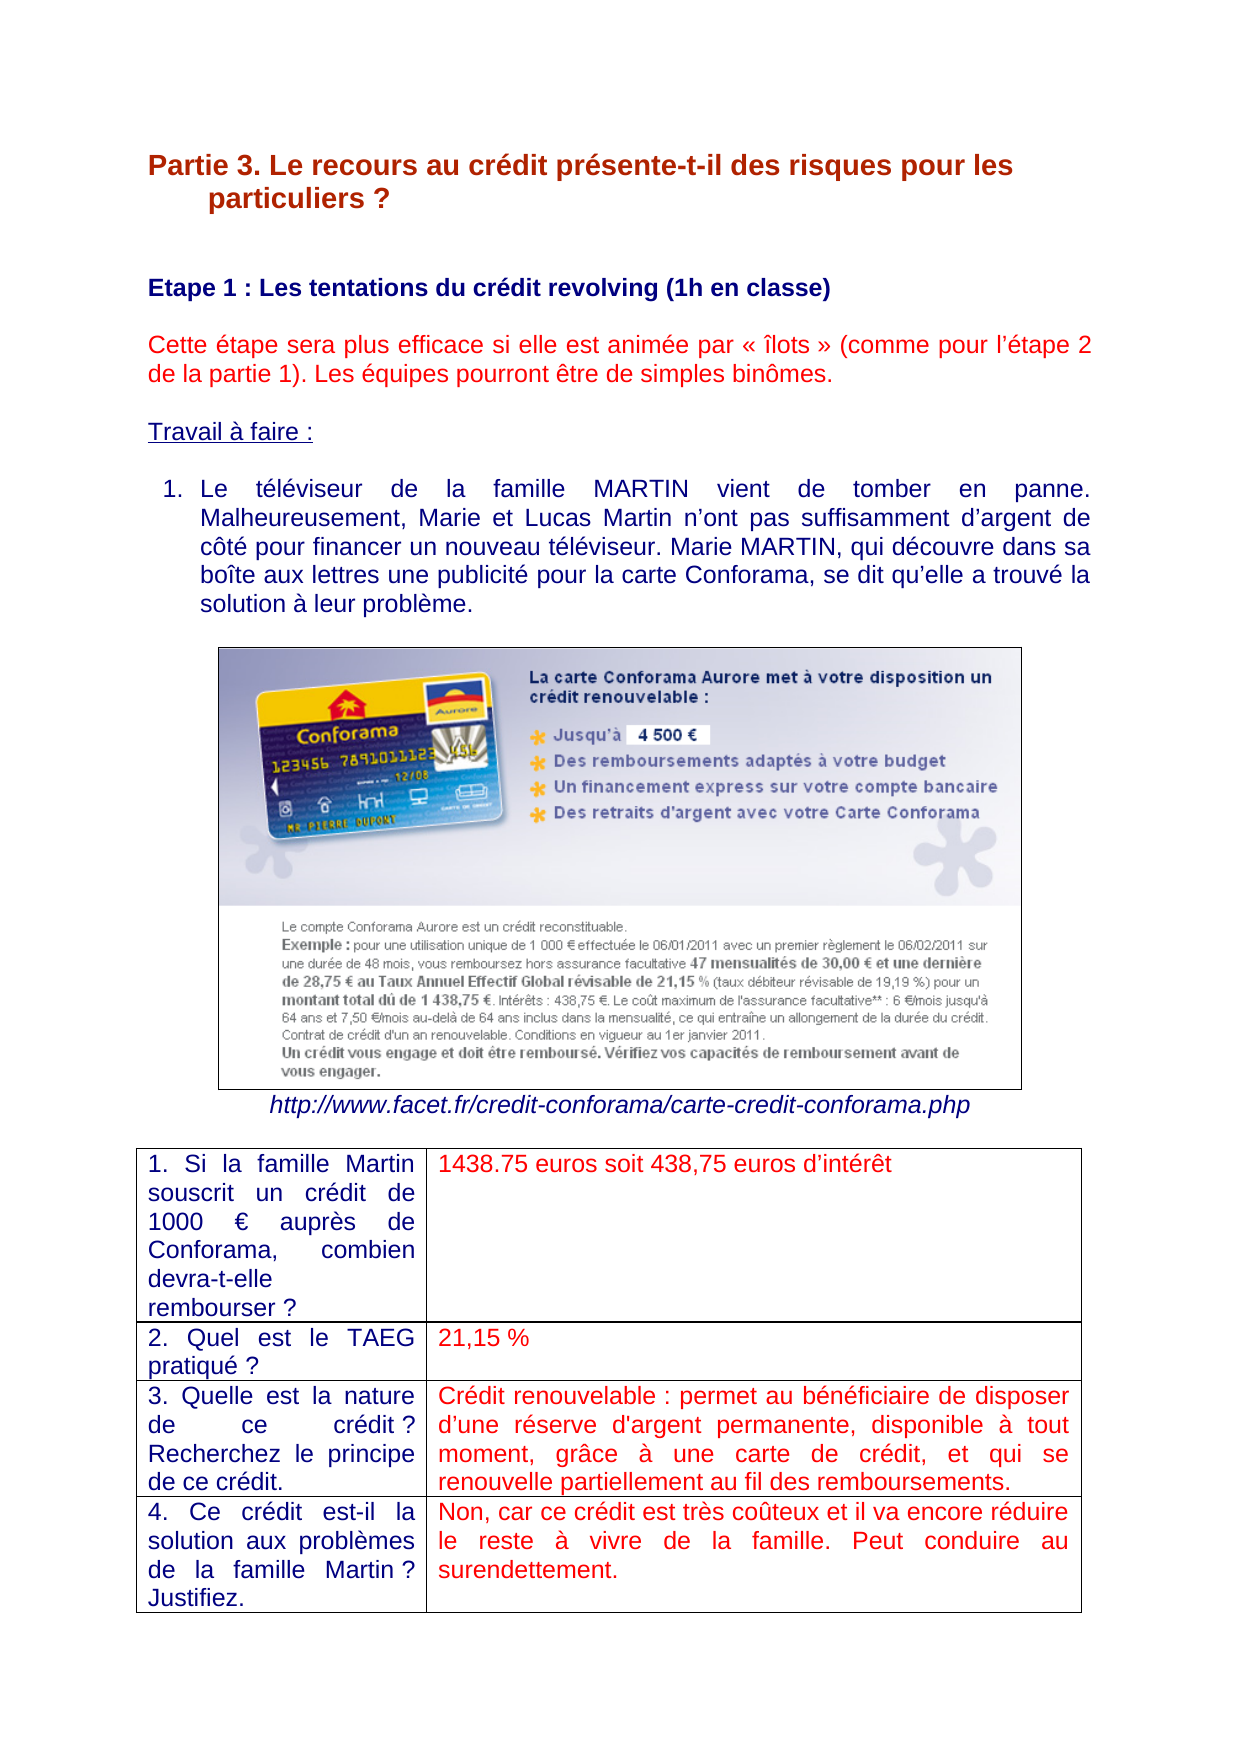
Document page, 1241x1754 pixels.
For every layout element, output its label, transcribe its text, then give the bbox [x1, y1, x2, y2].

table_cell Non, car ce crédit est très coûteux et il va encore réduire le reste à vivre de la famille. Peut conduire au surendettement. [427, 1497, 1081, 1612]
table_cell Crédit renouvelable : permet au bénéficiaire de disposer d’une réserve d'argent permanente, disponible à tout moment, grâce à une carte de crédit, et qui se renouvelle partiellement au fil des remboursements. [427, 1381, 1081, 1496]
subtitle Partie 3. Le recours au crédit présente-t-il des risques pour les particuliers ? [148, 148, 1092, 215]
list Le téléviseur de la famille MARTIN vient de tomber en panne. Malheureusement, Marie et Lucas Martin n’ont pas suffisamment d’argent de côté pour financer un nouveau téléviseur. Marie MARTIN, qui découvre dans sa boîte aux lettres une publicité pour la carte Conforama, se dit qu’elle a trouvé la solution à leur problème. [162, 474, 1092, 618]
table_cell 21,15 % [427, 1323, 1081, 1380]
table_header 1438.75 euros soit 438,75 euros d’intérêt [427, 1149, 1081, 1321]
table_cell 3. Quelle est la nature de ce crédit ? Recherchez le principe de ce crédit. [137, 1381, 426, 1496]
picture [219, 648, 1021, 1089]
text Travail à faire : [148, 417, 1092, 445]
table_cell 4. Ce crédit est-il la solution aux problèmes de la famille Martin ? Justifiez. [137, 1497, 426, 1612]
text Cette étape sera plus efficace si elle est animée par « îlots » (comme pour l’étape 2 de la partie 1). Les équipes pourront être de simples binômes. [148, 330, 1092, 388]
text Etape 1 : Les tentations du crédit revolving (1h en classe) [148, 273, 1092, 302]
table_cell 2. Quel est le TAEG pratiqué ? [137, 1323, 426, 1380]
text http://www.facet.fr/credit-conforama/carte-credit-conforama.php [148, 1090, 1092, 1119]
table_header 1. Si la famille Martin souscrit un crédit de 1000 € auprès de Conforama, combien devra-t-elle rembourser ? [137, 1149, 426, 1321]
